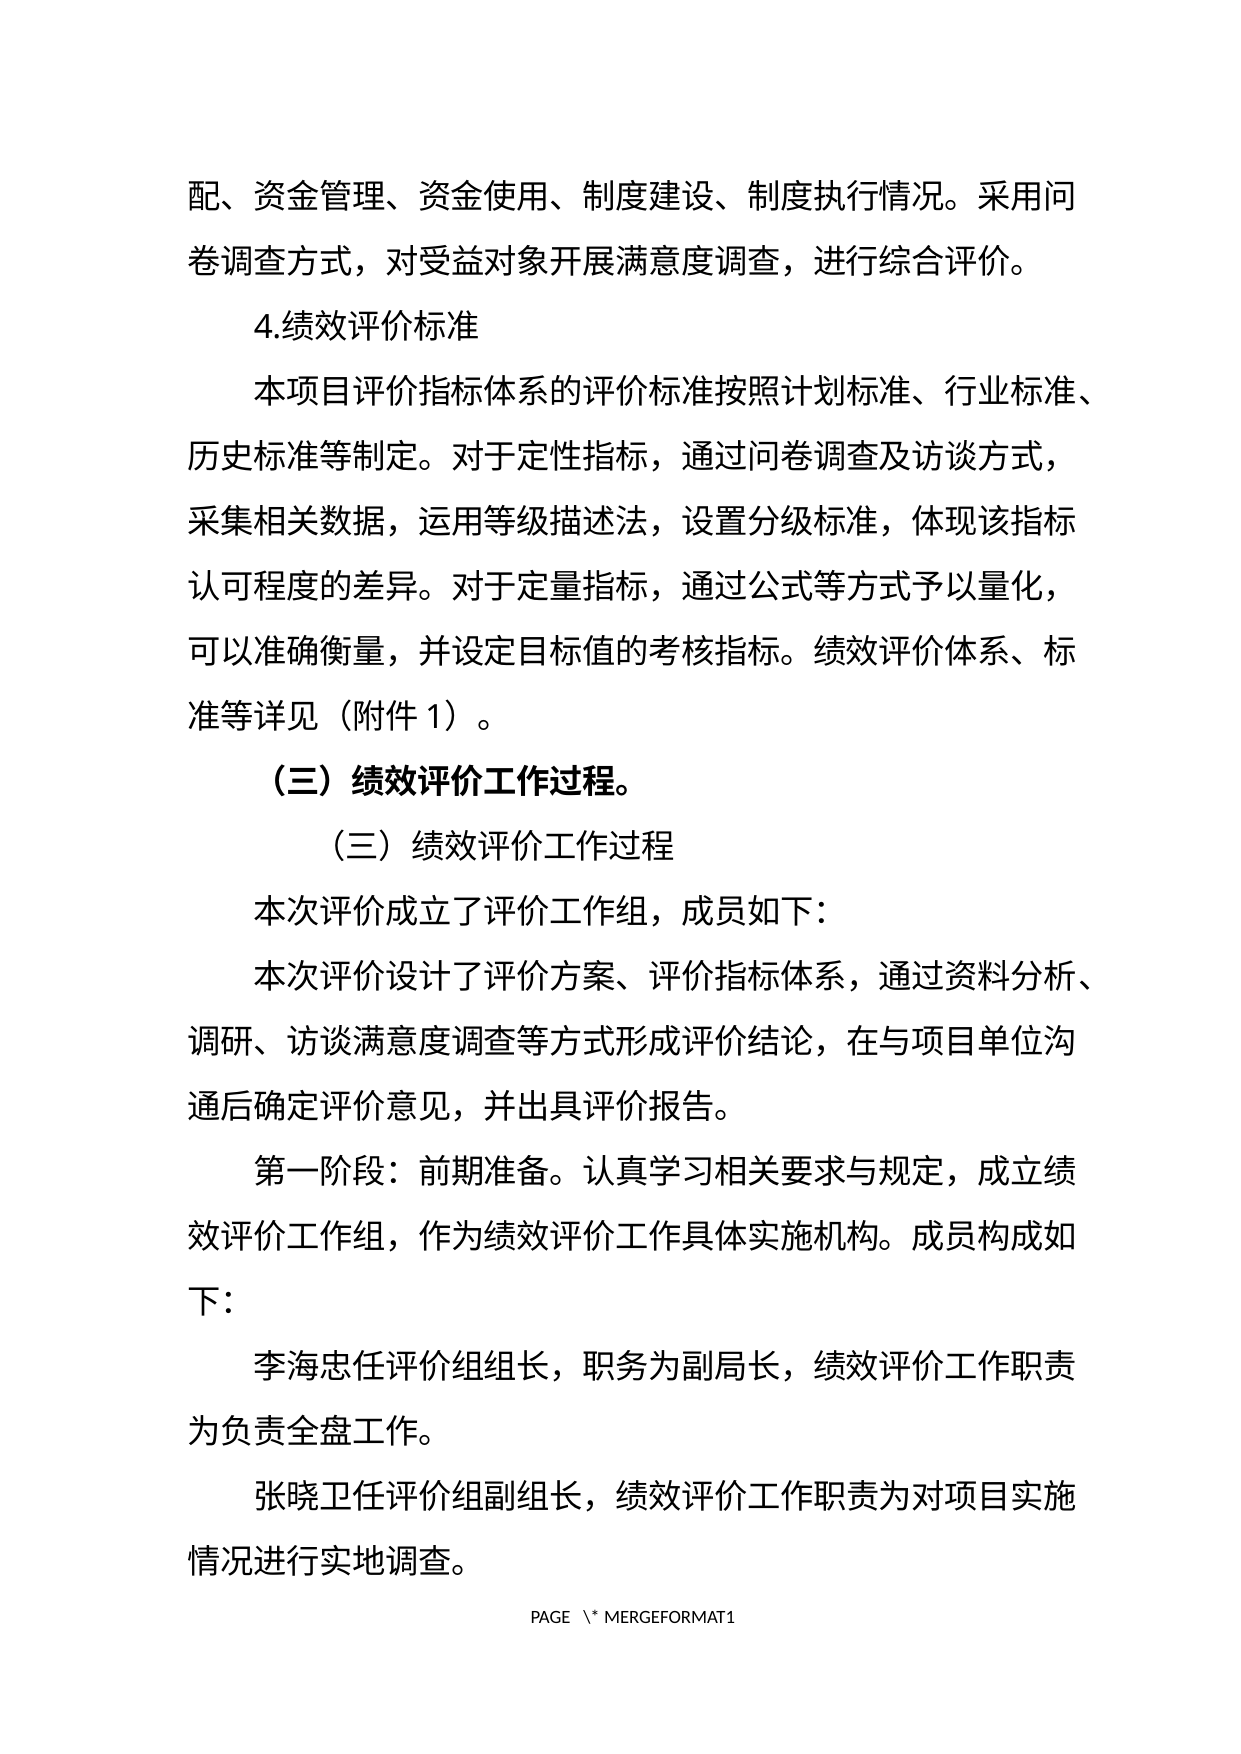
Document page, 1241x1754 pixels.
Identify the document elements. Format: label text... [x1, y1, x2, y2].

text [187, 162, 1078, 747]
text （三）绩效评价工作过程。 [187, 747, 1078, 812]
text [187, 812, 1078, 1592]
